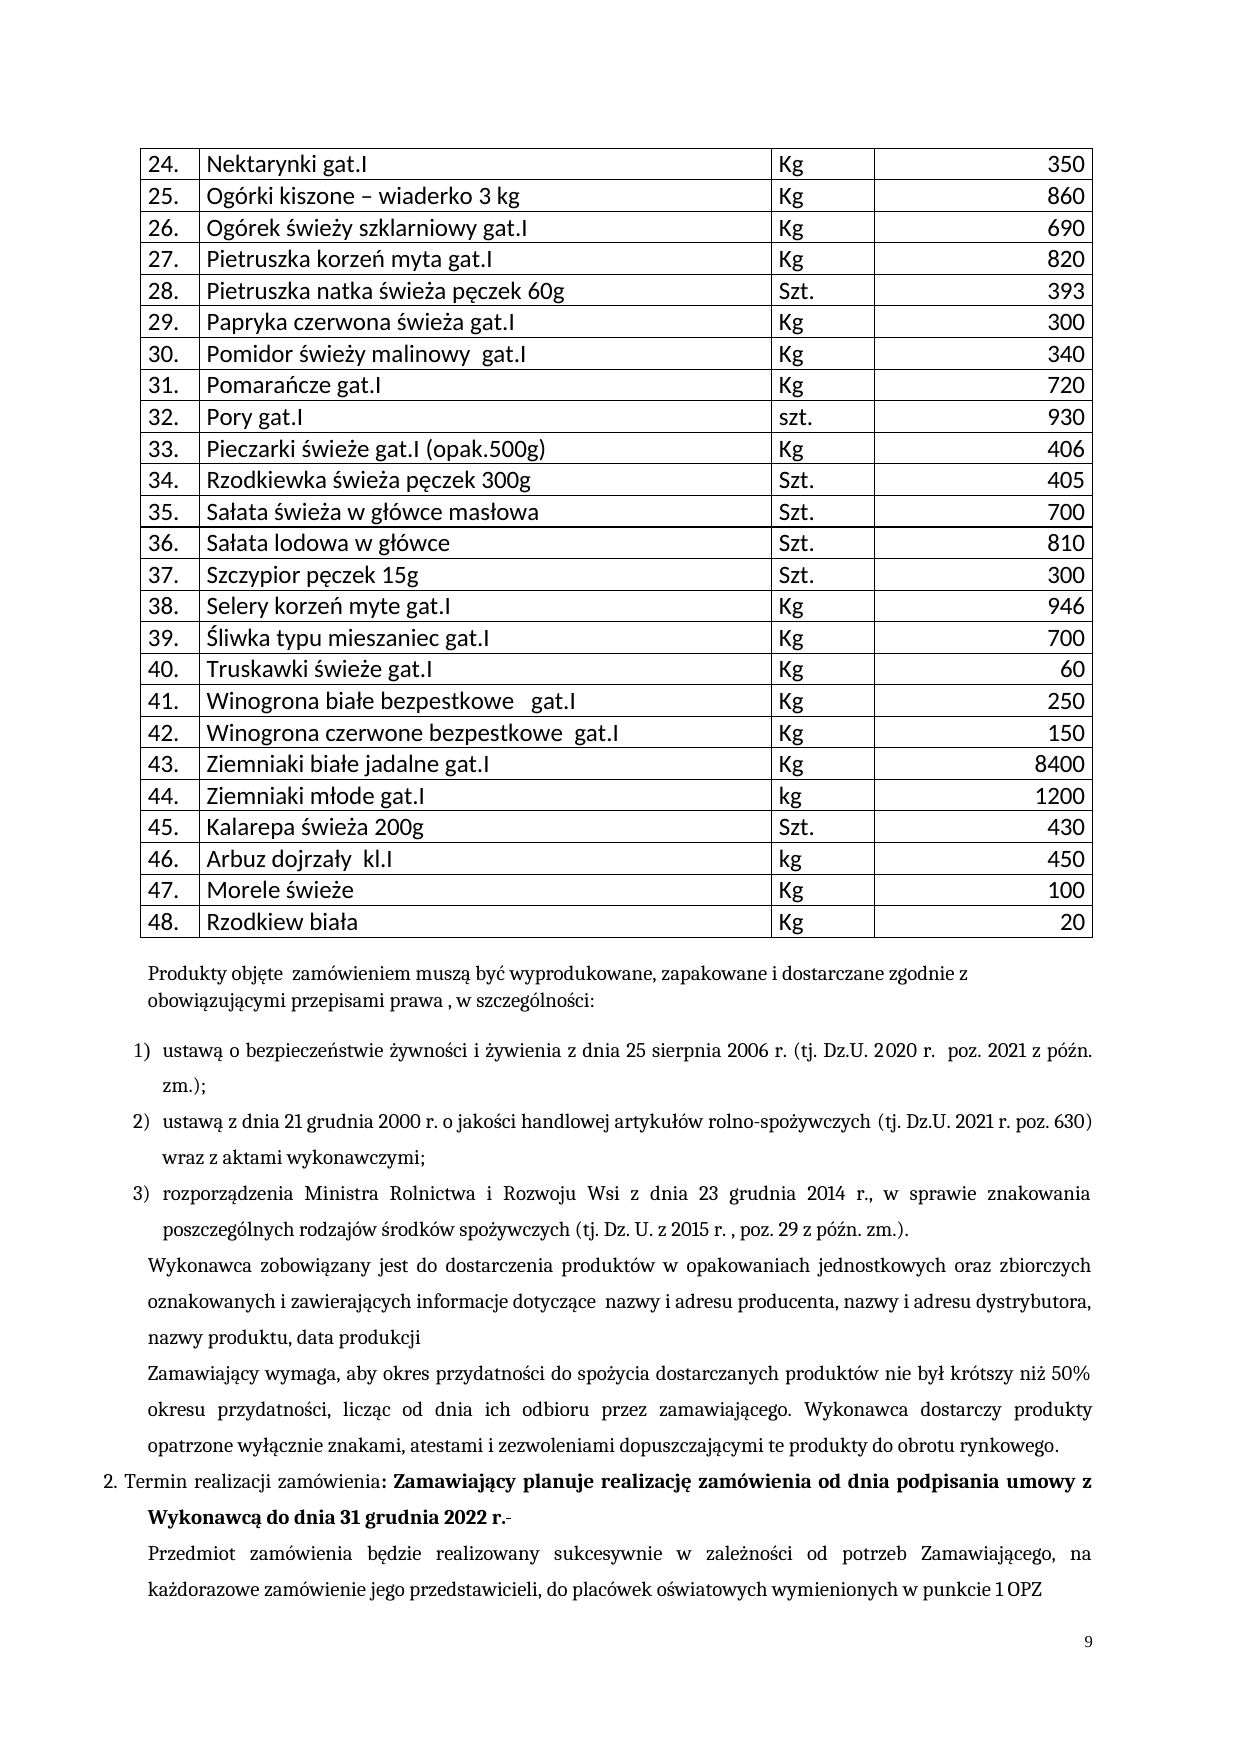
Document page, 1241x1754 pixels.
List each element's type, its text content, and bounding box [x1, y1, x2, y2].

table_cell Arbuz dojrzały kl.I [200, 843, 771, 873]
text Przedmiot zamówienia będzie realizowany sukcesywnie w zależności od potrzeb Zamawiającego, na każdorazowe zamówienie jego przedstawicieli, do placówek oświatowych wymienionych w punkcie 1 OPZ [148, 1541, 1093, 1601]
table_cell Kg [772, 591, 874, 621]
table_cell 350 [875, 149, 1092, 179]
table_cell Szt. [772, 464, 874, 495]
text 2. Termin realizacji zamówienia: Zamawiający planuje realizację zamówienia od dnia podpisania umowy z Wykonawcą do dnia 31 grudnia 2022 r. [103, 1469, 1093, 1529]
table_cell Nektarynki gat.I [200, 149, 771, 179]
table_cell Ziemniaki białe jadalne gat.I [200, 748, 771, 779]
table_cell kg [772, 780, 874, 810]
list rozporządzenia Ministra Rolnictwa i Rozwoju Wsi z dnia 23 grudnia 2014 r., w sprawie znakowania poszczególnych rodzajów środków spożywczych (tj. Dz. U. z 2015 r. , poz. 29 z późn. zm.). [133, 1182, 1093, 1242]
table_cell Szczypior pęczek 15g [200, 559, 771, 589]
table_cell Rzodkiew biała [200, 906, 771, 937]
table_cell 44. [141, 780, 199, 810]
table_cell 48. [141, 906, 199, 937]
table_cell Szt. [772, 559, 874, 589]
table_cell Sałata lodowa w główce [200, 528, 771, 558]
table_cell 41. [141, 685, 199, 716]
table_cell 26. [141, 212, 199, 242]
table_cell kg [772, 843, 874, 873]
table_cell Ogórek świeży szklarniowy gat.I [200, 212, 771, 242]
table_cell Kg [772, 306, 874, 337]
table_cell 8400 [875, 748, 1092, 779]
table_cell 27. [141, 243, 199, 274]
table_cell Szt. [772, 496, 874, 526]
table_cell 40. [141, 654, 199, 684]
table_cell Pieczarki świeże gat.I (opak.500g) [200, 433, 771, 463]
table_cell 700 [875, 622, 1092, 653]
table_cell 25. [141, 180, 199, 211]
table_cell Rzodkiewka świeża pęczek 300g [200, 464, 771, 495]
table_cell 38. [141, 591, 199, 621]
table_cell Selery korzeń myte gat.I [200, 591, 771, 621]
table_cell 150 [875, 717, 1092, 747]
list ustawą o bezpieczeństwie żywności i żywienia z dnia 25 sierpnia 2006 r. (tj. Dz.U. 2020 r. poz. 2021 z późn. zm.); [133, 1037, 1093, 1098]
table_cell Szt. [772, 811, 874, 842]
table_cell Pietruszka natka świeża pęczek 60g [200, 275, 771, 305]
table_cell 28. [141, 275, 199, 305]
table_cell 24. [141, 149, 199, 179]
table_cell Kg [772, 149, 874, 179]
table_cell Pomarańcze gat.I [200, 370, 771, 400]
table_cell 34. [141, 464, 199, 495]
table_cell 45. [141, 811, 199, 842]
table_cell Pory gat.I [200, 401, 771, 432]
list ustawą z dnia 21 grudnia 2000 r. o jakości handlowej artykułów rolno-spożywczych (tj. Dz.U. 2021 r. poz. 630) wraz z aktami wykonawczymi; [133, 1110, 1093, 1170]
table_cell Winogrona czerwone bezpestkowe gat.I [200, 717, 771, 747]
table_cell Kg [772, 370, 874, 400]
table_cell Kg [772, 243, 874, 274]
table_cell 43. [141, 748, 199, 779]
table_cell Szt. [772, 528, 874, 558]
table_cell Pomidor świeży malinowy gat.I [200, 338, 771, 368]
table_cell Kalarepa świeża 200g [200, 811, 771, 842]
table_cell 810 [875, 528, 1092, 558]
table_cell 250 [875, 685, 1092, 716]
text Wykonawca zobowiązany jest do dostarczenia produktów w opakowaniach jednostkowych oraz zbiorczych oznakowanych i zawierających informacje dotyczące nazwy i adresu producenta, nazwy i adresu dystrybutora, nazwy produktu, data produkcji [148, 1254, 1093, 1350]
table_cell 720 [875, 370, 1092, 400]
table_cell Truskawki świeże gat.I [200, 654, 771, 684]
table_cell Pietruszka korzeń myta gat.I [200, 243, 771, 274]
table_cell Kg [772, 338, 874, 368]
table_cell 35. [141, 496, 199, 526]
table_cell 30. [141, 338, 199, 368]
text Produkty objęte zamówieniem muszą być wyprodukowane, zapakowane i dostarczane zgodnie z obowiązującymi przepisami prawa , w szczególności: [148, 962, 1093, 1013]
table_cell 42. [141, 717, 199, 747]
table_cell Kg [772, 622, 874, 653]
table_cell 430 [875, 811, 1092, 842]
table_cell 39. [141, 622, 199, 653]
table_cell Sałata świeża w główce masłowa [200, 496, 771, 526]
table_cell 33. [141, 433, 199, 463]
table_cell Papryka czerwona świeża gat.I [200, 306, 771, 337]
table_cell Kg [772, 906, 874, 937]
table_cell Szt. [772, 275, 874, 305]
table_cell szt. [772, 401, 874, 432]
table_cell 46. [141, 843, 199, 873]
table_cell 1200 [875, 780, 1092, 810]
table_cell 37. [141, 559, 199, 589]
table_cell Ogórki kiszone – wiaderko 3 kg [200, 180, 771, 211]
table_cell Kg [772, 433, 874, 463]
table_cell 100 [875, 875, 1092, 905]
table_cell 20 [875, 906, 1092, 937]
table_cell Kg [772, 180, 874, 211]
table_cell 690 [875, 212, 1092, 242]
table_cell Kg [772, 654, 874, 684]
table_cell Kg [772, 875, 874, 905]
table_cell Morele świeże [200, 875, 771, 905]
table_cell 405 [875, 464, 1092, 495]
table_cell 450 [875, 843, 1092, 873]
table_cell Śliwka typu mieszaniec gat.I [200, 622, 771, 653]
table_cell 946 [875, 591, 1092, 621]
table_cell 340 [875, 338, 1092, 368]
table_cell 860 [875, 180, 1092, 211]
table_cell Kg [772, 685, 874, 716]
table_cell Winogrona białe bezpestkowe gat.I [200, 685, 771, 716]
table_cell 930 [875, 401, 1092, 432]
table_cell 32. [141, 401, 199, 432]
table_cell Kg [772, 212, 874, 242]
text Zamawiający wymaga, aby okres przydatności do spożycia dostarczanych produktów nie był krótszy niż 50% okresu przydatności, licząc od dnia ich odbioru przez zamawiającego. Wykonawca dostarczy produkty opatrzone wyłącznie znakami, atestami i zezwoleniami dopuszczającymi te produkty do obrotu rynkowego. [148, 1362, 1093, 1457]
table_cell 31. [141, 370, 199, 400]
table_cell Ziemniaki młode gat.I [200, 780, 771, 810]
table_cell 36. [141, 528, 199, 558]
table_cell 300 [875, 306, 1092, 337]
table_cell 47. [141, 875, 199, 905]
table_cell 700 [875, 496, 1092, 526]
table_cell 60 [875, 654, 1092, 684]
table_cell Kg [772, 748, 874, 779]
table_cell 820 [875, 243, 1092, 274]
table_cell Kg [772, 717, 874, 747]
table_cell 406 [875, 433, 1092, 463]
table_cell 300 [875, 559, 1092, 589]
table_cell 393 [875, 275, 1092, 305]
table_cell 29. [141, 306, 199, 337]
